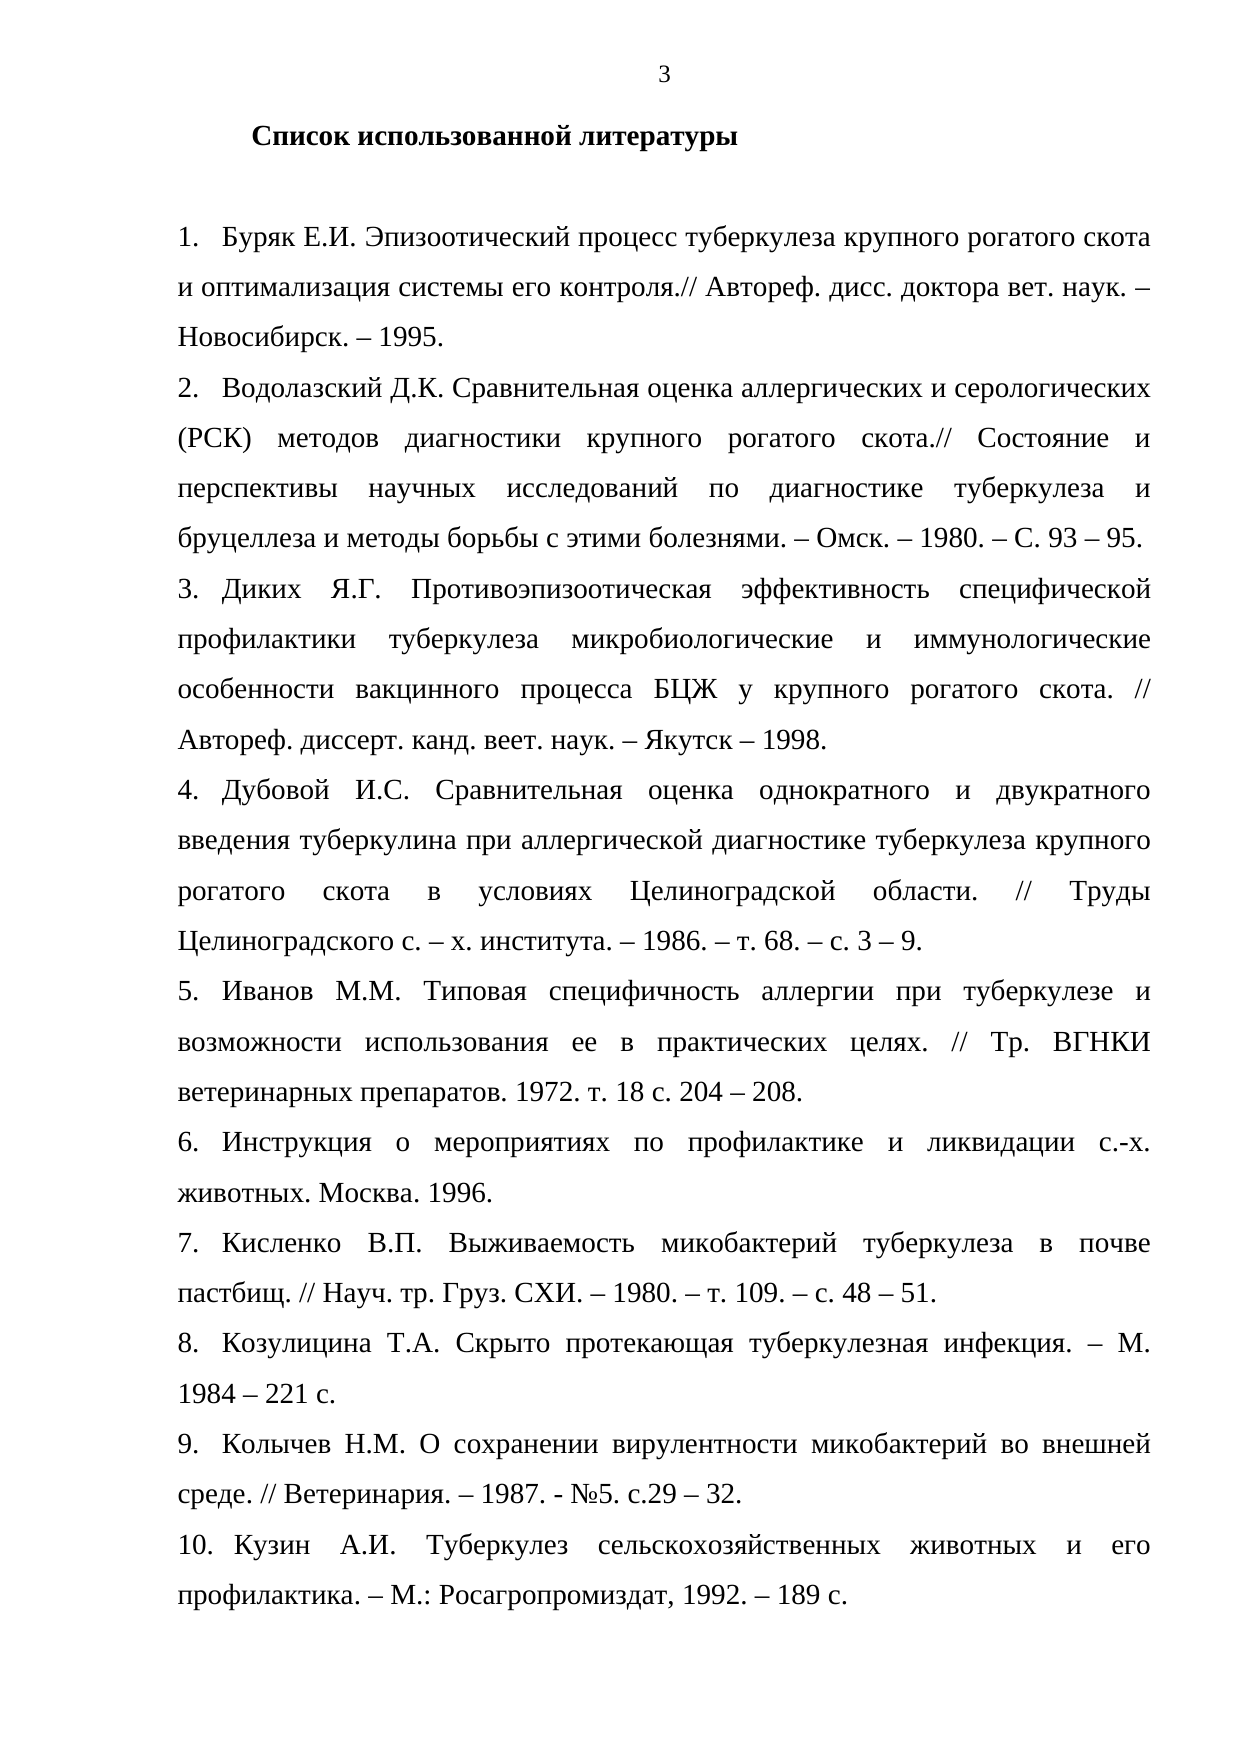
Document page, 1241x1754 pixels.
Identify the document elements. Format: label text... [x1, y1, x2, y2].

list Диких Я.Г. Противоэпизоотическая эффективность специфической профилактики туберкулеза микробиологические и иммунологические особенности вакцинного процесса БЦЖ у крупного рогатого скота. // Автореф. диссерт. канд. веет. наук. – Якутск – 1998. [177, 571, 1152, 755]
list Буряк Е.И. Эпизоотический процесс туберкулеза крупного рогатого скота и оптимализация системы его контроля.// Автореф. дисс. доктора вет. наук. – Новосибирск. – 1995. [177, 219, 1152, 353]
list Козулицина Т.А. Скрыто протекающая туберкулезная инфекция. – М. 1984 – 221 с. [177, 1326, 1152, 1409]
list Водолазский Д.К. Сравнительная оценка аллергических и серологических (РСК) методов диагностики крупного рогатого скота.// Состояние и перспективы научных исследований по диагностике туберкулеза и бруцеллеза и методы борьбы с этими болезнями. – Омск. – 1980. – С. 93 – 95. [177, 370, 1152, 554]
list Иванов М.М. Типовая специфичность аллергии при туберкулезе и возможности использования ее в практических целях. // Тр. ВГНКИ ветеринарных препаратов. 1972. т. 18 с. 204 – 208. [177, 973, 1152, 1108]
list Кисленко В.П. Выживаемость микобактерий туберкулеза в почве пастбищ. // Науч. тр. Груз. СХИ. – 1980. – т. 109. – с. 48 – 51. [177, 1225, 1152, 1309]
text Список использованной литературы [177, 118, 1152, 152]
list Кузин А.И. Туберкулез сельскохозяйственных животных и его профилактика. – М.: Росагропромиздат, 1992. – 189 с. [177, 1527, 1152, 1611]
list Дубовой И.С. Сравнительная оценка однократного и двукратного введения туберкулина при аллергической диагностике туберкулеза крупного рогатого скота в условиях Целиноградской области. // Труды Целиноградского с. – х. института. – 1986. – т. 68. – с. 3 – 9. [177, 772, 1152, 957]
list Колычев Н.М. О сохранении вирулентности микобактерий во внешней среде. // Ветеринария. – 1987. - №5. с.29 – 32. [177, 1426, 1152, 1510]
list Инструкция о мероприятиях по профилактике и ликвидации с.-х. животных. Москва. 1996. [177, 1124, 1152, 1208]
